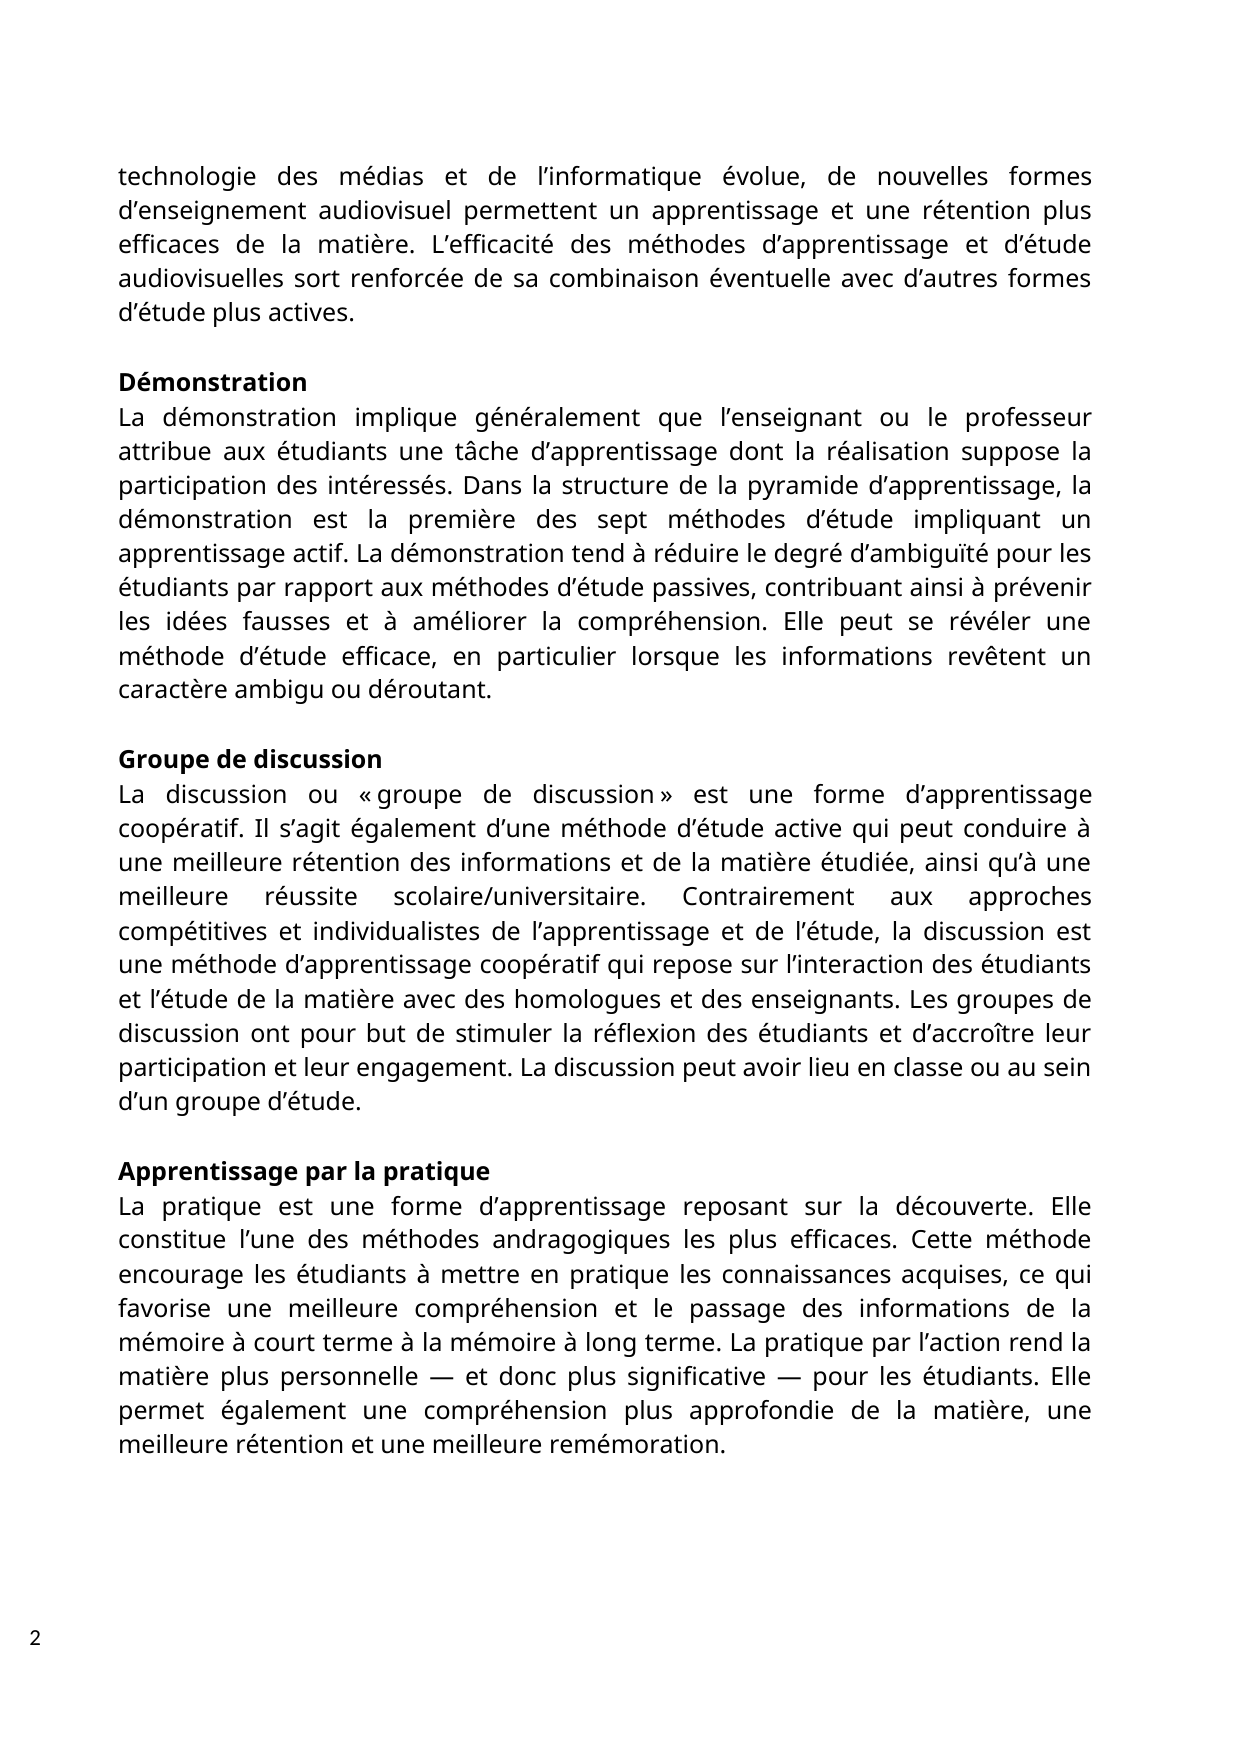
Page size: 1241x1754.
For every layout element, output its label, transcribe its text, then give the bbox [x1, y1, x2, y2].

text La démonstration implique généralement que l’enseignant ou le professeur attribue aux étudiants une tâche d’apprentissage dont la réalisation suppose la participation des intéressés. Dans la structure de la pyramide d’apprentissage, la démonstration est la première des sept méthodes d’étude impliquant un apprentissage actif. La démonstration tend à réduire le degré d’ambiguïté pour les étudiants par rapport aux méthodes d’étude passives, contribuant ainsi à prévenir les idées fausses et à améliorer la compréhension. Elle peut se révéler une méthode d’étude efficace, en particulier lorsque les informations revêtent un caractère ambigu ou déroutant. [118, 400, 1093, 706]
text La discussion ou « groupe de discussion » est une forme d’apprentissage coopératif. Il s’agit également d’une méthode d’étude active qui peut conduire à une meilleure rétention des informations et de la matière étudiée, ainsi qu’à une meilleure réussite scolaire/universitaire. Contrairement aux approches compétitives et individualistes de l’apprentissage et de l’étude, la discussion est une méthode d’apprentissage coopératif qui repose sur l’interaction des étudiants et l’étude de la matière avec des homologues et des enseignants. Les groupes de discussion ont pour but de stimuler la réflexion des étudiants et d’accroître leur participation et leur engagement. La discussion peut avoir lieu en classe ou au sein d’un groupe d’étude. [118, 777, 1093, 1117]
text Démonstration [118, 365, 1093, 399]
text La pratique est une forme d’apprentissage reposant sur la découverte. Elle constitue l’une des méthodes andragogiques les plus efficaces. Cette méthode encourage les étudiants à mettre en pratique les connaissances acquises, ce qui favorise une meilleure compréhension et le passage des informations de la mémoire à court terme à la mémoire à long terme. La pratique par l’action rend la matière plus personnelle — et donc plus significative — pour les étudiants. Elle permet également une compréhension plus approfondie de la matière, une meilleure rétention et une meilleure remémoration. [118, 1188, 1093, 1461]
text Apprentissage par la pratique [118, 1153, 1093, 1187]
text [118, 159, 1093, 329]
text Groupe de discussion [118, 742, 1093, 776]
